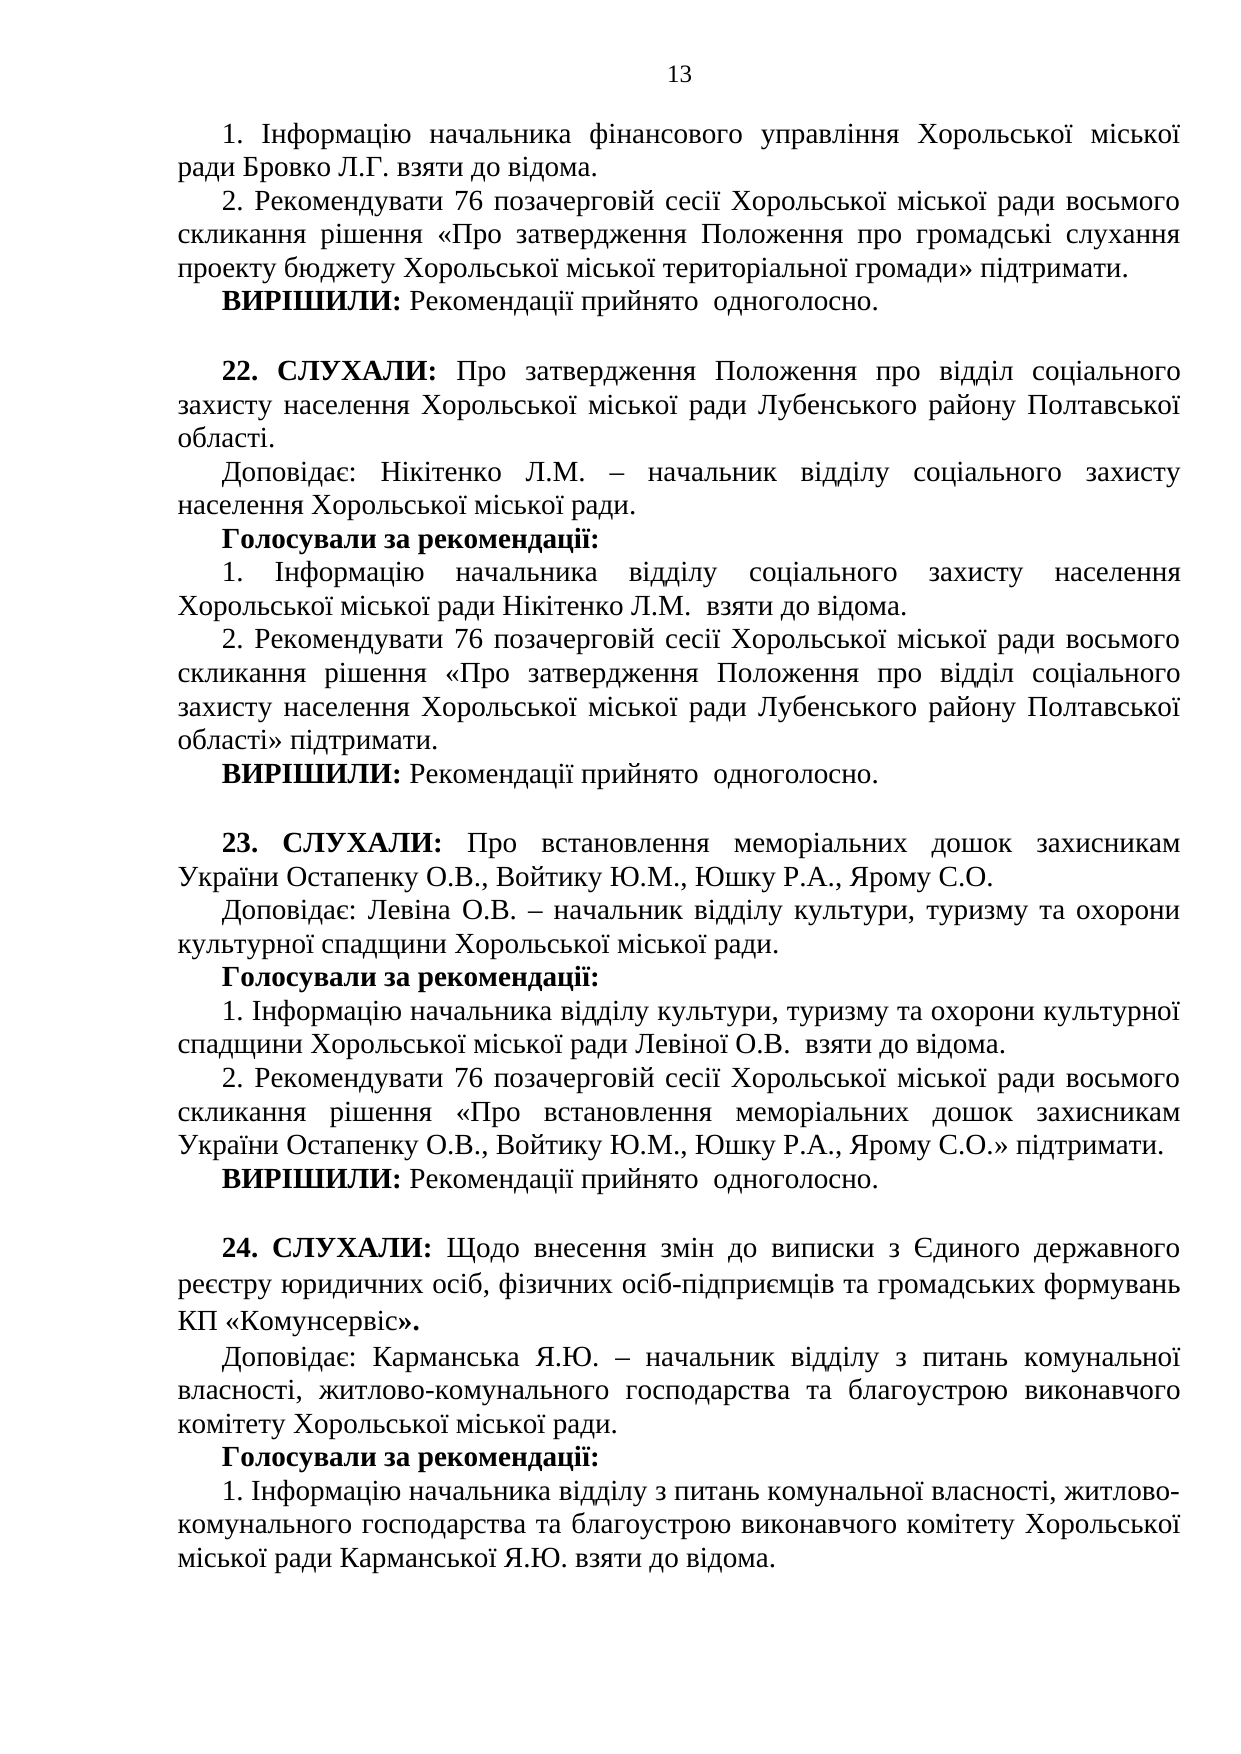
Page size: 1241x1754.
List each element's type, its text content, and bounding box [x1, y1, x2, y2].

text ВИРІШИЛИ: Рекомендації прийнято одноголосно. [177, 283, 1181, 317]
text Голосували за рекомендації: [177, 1439, 1181, 1473]
text 22. СЛУХАЛИ: Про затвердження Положення про відділ соціального захисту населення Хорольської міської ради Лубенського району Полтавської області. [177, 353, 1181, 454]
subtitle 24. СЛУХАЛИ: Щодо внесення змін до виписки з Єдиного державного реєстру юридичних осіб, фізичних осіб-підприємців та громадських формувань КП «Комунсервіс». [177, 1231, 1181, 1336]
text ВИРІШИЛИ: Рекомендації прийнято одноголосно. [177, 756, 1181, 789]
text 23. СЛУХАЛИ: Про встановлення меморіальних дошок захисникам України Остапенку О.В., Войтику Ю.М., Юшку Р.А., Ярому С.О. [177, 825, 1181, 892]
text 1. Інформацію начальника відділу з питань комунальної власності, житлово-комунального господарства та благоустрою виконавчого комітету Хорольської міської ради Карманської Я.Ю. взяти до відома. [177, 1473, 1181, 1574]
text Голосували за рекомендації: [177, 959, 1181, 993]
text Голосували за рекомендації: [177, 521, 1181, 554]
text 2. Рекомендувати 76 позачерговій сесії Хорольської міської ради восьмого скликання рішення «Про затвердження Положення про відділ соціального захисту населення Хорольської міської ради Лубенського району Полтавської області» підтримати. [177, 622, 1181, 756]
text 2. Рекомендувати 76 позачерговій сесії Хорольської міської ради восьмого скликання рішення «Про затвердження Положення про громадські слухання проекту бюджету Хорольської міської територіальної громади» підтримати. [177, 183, 1181, 283]
text 1. Інформацію начальника відділу соціального захисту населення Хорольської міської ради Нікітенко Л.М. взяти до відома. [177, 554, 1181, 622]
text 1. Інформацію начальника фінансового управління Хорольської міської ради Бровко Л.Г. взяти до відома. [177, 116, 1181, 183]
text Доповідає: Левіна О.В. – начальник відділу культури, туризму та охорони культурної спадщини Хорольської міської ради. [177, 892, 1181, 959]
text 2. Рекомендувати 76 позачерговій сесії Хорольської міської ради восьмого скликання рішення «Про встановлення меморіальних дошок захисникам України Остапенку О.В., Войтику Ю.М., Юшку Р.А., Ярому С.О.» підтримати. [177, 1060, 1181, 1161]
text 1. Інформацію начальника відділу культури, туризму та охорони культурної спадщини Хорольської міської ради Левіної О.В. взяти до відома. [177, 993, 1181, 1060]
text Доповідає: Нікітенко Л.М. – начальник відділу соціального захисту населення Хорольської міської ради. [177, 454, 1181, 521]
text ВИРІШИЛИ: Рекомендації прийнято одноголосно. [177, 1161, 1181, 1194]
